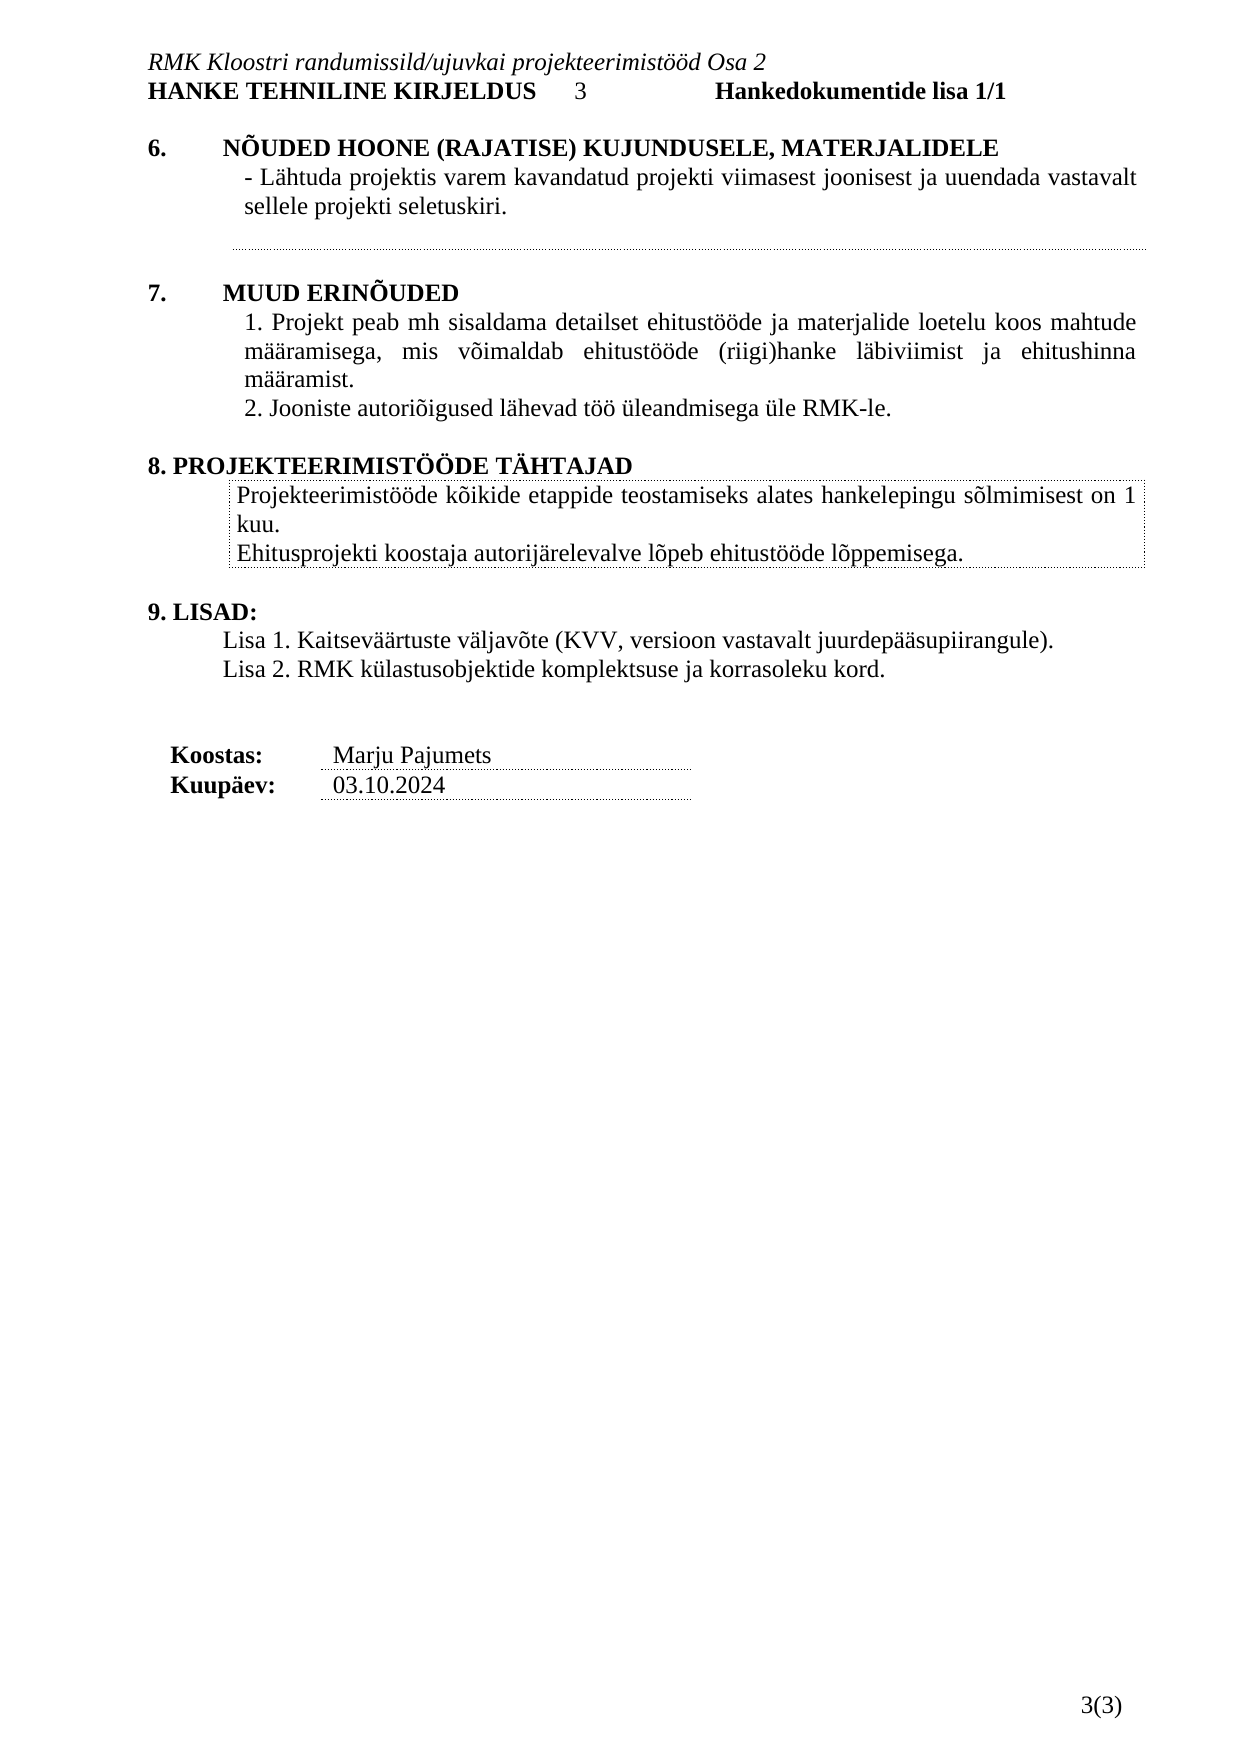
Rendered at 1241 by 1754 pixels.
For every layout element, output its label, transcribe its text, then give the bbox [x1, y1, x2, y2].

table_header Marju Pajumets [321, 740, 691, 769]
text 6. NÕUDED HOONE (RAJATISE) KUJUNDUSELE, MATERJALIDELE [148, 133, 1122, 162]
table_header - Lähtuda projektis varem kavandatud projekti viimasest joonisest ja uuendada vastavalt sellele projekti seletuskiri. [233, 162, 1148, 248]
text Lisa 2. RMK külastusobjektide komplektsuse ja korrasoleku kord. [148, 654, 1122, 683]
table_header Koostas: [159, 740, 321, 769]
table_header Projekteerimistööde kõikide etappide teostamiseks alates hankelepingu sõlmimisest on 1 kuu. Ehitusprojekti koostaja autorijärelevalve lõpeb ehitustööde lõppemisega. [229, 480, 1144, 567]
table_cell Kuupäev: [159, 769, 321, 799]
text 7. MUUD ERINÕUDED [148, 278, 1122, 307]
text 8. PROJEKTEERIMISTÖÖDE TÄHTAJAD [148, 451, 1122, 479]
table_cell 03.10.2024 [321, 769, 691, 799]
table_header 1. Projekt peab mh sisaldama detailset ehitustööde ja materjalide loetelu koos mahtude määramisega, mis võimaldab ehitustööde (riigi)hanke läbiviimist ja ehitushinna määramist. 2. Jooniste autoriõigused lähevad töö üleandmisega üle RMK-le. [233, 307, 1148, 422]
text 9. LISAD: [148, 597, 1122, 625]
text Lisa 1. Kaitseväärtuste väljavõte (KVV, versioon vastavalt juurdepääsupiirangule). [148, 625, 1122, 654]
